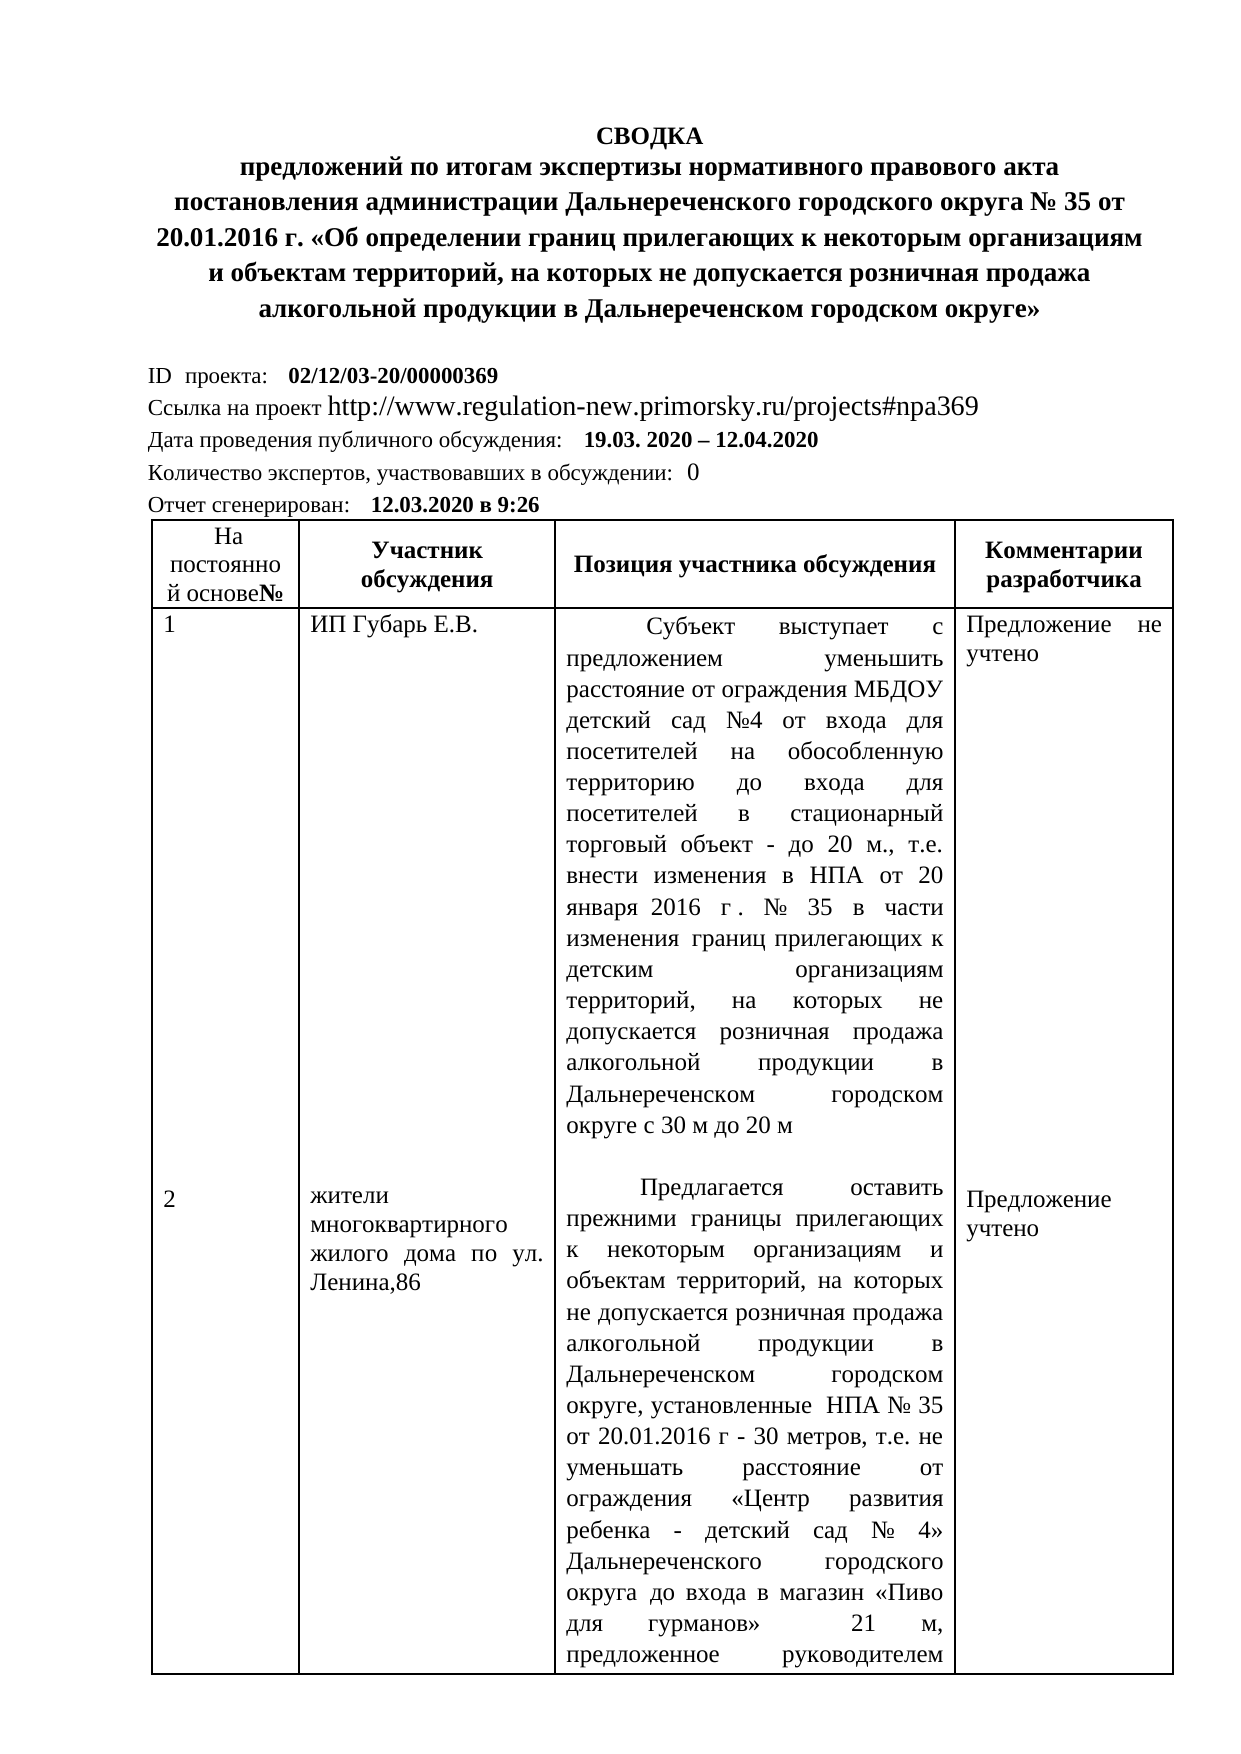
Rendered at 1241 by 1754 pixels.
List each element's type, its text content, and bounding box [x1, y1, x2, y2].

table_header Участник обсуждения [300, 521, 554, 607]
table_header Позиция участника обсуждения [556, 521, 954, 607]
text СВОДКА [148, 118, 1152, 149]
table_header Комментарии разработчика [956, 521, 1172, 607]
text постановления администрации Дальнереченского городского округа № 35 от 20.01.2016 г. «Об определении границ прилегающих к некоторым организациям и объектам территорий, на которых не допускается розничная продажа алкогольной продукции в Дальнереченском городском округе» [148, 181, 1152, 323]
text предложений по итогам экспертизы нормативного правового акта [148, 149, 1152, 181]
text Количество экспертов, участвовавших в обсуждении: 0 [148, 454, 1152, 486]
table_header На постоянной основе№ [153, 521, 298, 607]
text Ссылка на проект http://www.regulation-new.primorsky.ru/projects#npa369 [148, 389, 1152, 421]
table_cell 1 2 3 [153, 609, 298, 1673]
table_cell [956, 609, 1172, 1673]
text ID проекта: 02/12/03-20/00000369 [148, 357, 1152, 389]
text Дата проведения публичного обсуждения: 19.03. 2020 – 12.04.2020 [148, 421, 1152, 454]
text Отчет сгенерирован: 12.03.2020 в 9:26 [148, 486, 1152, 519]
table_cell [300, 609, 554, 1673]
